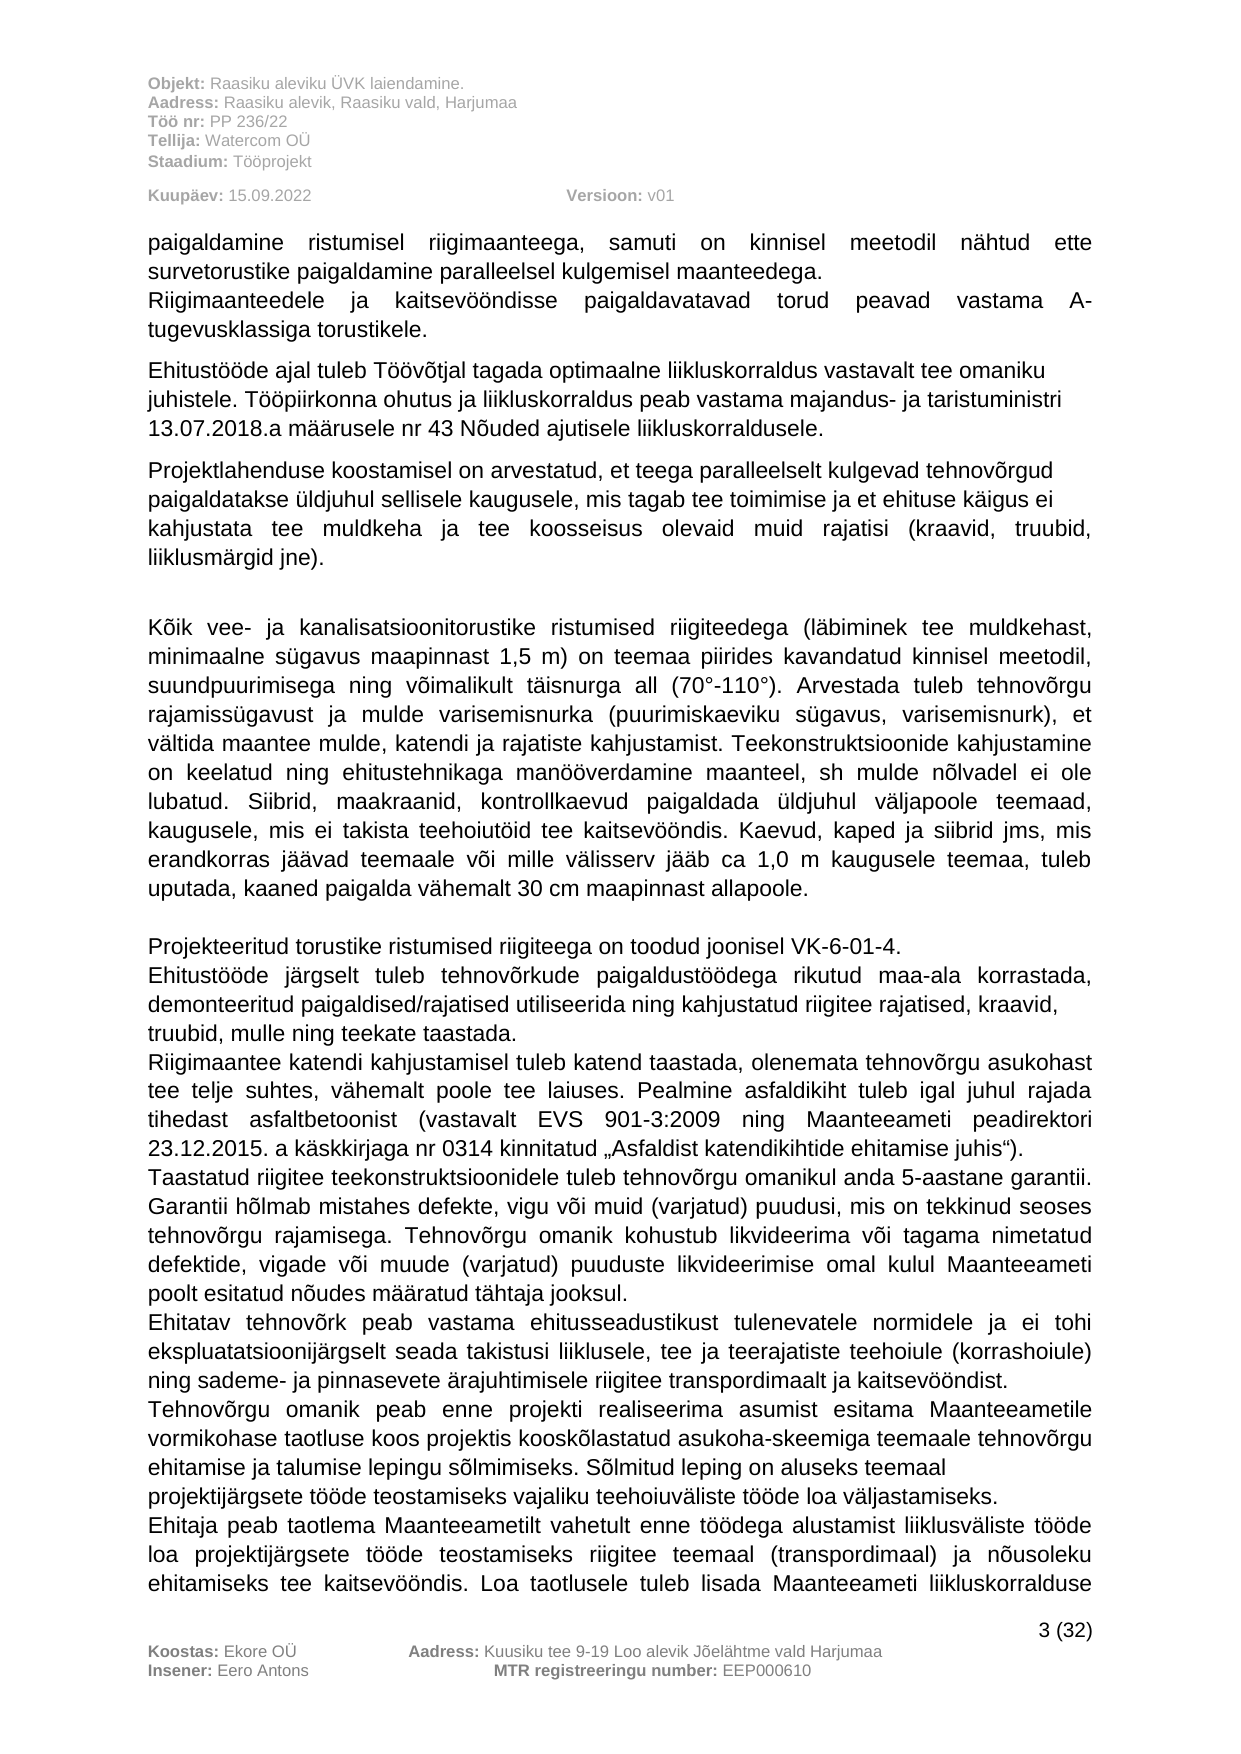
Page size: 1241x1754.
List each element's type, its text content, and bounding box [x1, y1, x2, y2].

text Ehitustööde järgselt tuleb tehnovõrkude paigaldustöödega rikutud maa-ala korrastada, demonteeritud paigaldised/rajatised utiliseerida ning kahjustatud riigitee rajatised, kraavid, [148, 962, 1093, 1017]
text Taastatud riigitee teekonstruktsioonidele tuleb tehnovõrgu omanikul anda 5-aastane garantii. Garantii hõlmab mistahes defekte, vigu või muid (varjatud) puudusi, mis on tekkinud seoses tehnovõrgu rajamisega. Tehnovõrgu omanik kohustub likvideerima või tagama nimetatud defektide, vigade või muude (varjatud) puuduste likvideerimise omal kulul Maanteeameti poolt esitatud nõudes määratud tähtaja jooksul. [148, 1164, 1093, 1306]
text truubid, mulle ning teekate taastada. [148, 1019, 1093, 1046]
text Riigimaantee katendi kahjustamisel tuleb katend taastada, olenemata tehnovõrgu asukohast tee telje suhtes, vähemalt poole tee laiuses. Pealmine asfaldikiht tuleb igal juhul rajada tihedast asfaltbetoonist (vastavalt EVS 901-3:2009 ning Maanteeameti peadirektori 23.12.2015. a käskkirjaga nr 0314 kinnitatud „Asfaldist katendikihtide ehitamise juhis“). [148, 1048, 1093, 1162]
text Projekteeritud torustike ristumised riigiteega on toodud joonisel VK-6-01-4. [148, 933, 1093, 959]
text Kõik vee- ja kanalisatsioonitorustike ristumised riigiteedega (läbiminek tee muldkehast, minimaalne sügavus maapinnast 1,5 m) on teemaa piirides kavandatud kinnisel meetodil, suundpuurimisega ning võimalikult täisnurga all (70°-110°). Arvestada tuleb tehnovõrgu rajamissügavust ja mulde varisemisnurka (puurimiskaeviku sügavus, varisemisnurk), et vältida maantee mulde, katendi ja rajatiste kahjustamist. Teekonstruktsioonide kahjustamine on keelatud ning ehitustehnikaga manööverdamine maanteel, sh mulde nõlvadel ei ole lubatud. Siibrid, maakraanid, kontrollkaevud paigaldada üldjuhul väljapoole teemaad, kaugusele, mis ei takista teehoiutöid tee kaitsevööndis. Kaevud, kaped ja siibrid jms, mis erandkorras jäävad teemaale või mille välisserv jääb ca 1,0 m kaugusele teemaa, tuleb uputada, kaaned paigalda vähemalt 30 cm maapinnast allapoole. [148, 614, 1093, 901]
text kahjustata tee muldkeha ja tee koosseisus olevaid muid rajatisi (kraavid, truubid, liiklusmärgid jne). [148, 515, 1093, 570]
text juhistele. Tööpiirkonna ohutus ja liikluskorraldus peab vastama majandus- ja taristuministri [148, 386, 1093, 413]
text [148, 1512, 1093, 1596]
text Projektlahenduse koostamisel on arvestatud, et teega paralleelselt kulgevad tehnovõrgud [148, 457, 1093, 483]
text 13.07.2018.a määrusele nr 43 Nõuded ajutisele liikluskorraldusele. [148, 415, 1093, 442]
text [148, 229, 1093, 284]
text projektijärgsete tööde teostamiseks vajaliku teehoiuväliste tööde loa väljastamiseks. [148, 1483, 1093, 1509]
text Ehitatav tehnovõrk peab vastama ehitusseadustikust tulenevatele normidele ja ei tohi ekspluatatsioonijärgselt seada takistusi liiklusele, tee ja teerajatiste teehoiule (korrashoiule) ning sademe- ja pinnasevete ärajuhtimisele riigitee transpordimaalt ja kaitsevööndist. [148, 1309, 1093, 1393]
text paigaldatakse üldjuhul sellisele kaugusele, mis tagab tee toimimise ja et ehituse käigus ei [148, 486, 1093, 512]
text Ehitustööde ajal tuleb Töövõtjal tagada optimaalne liikluskorraldus vastavalt tee omaniku [148, 357, 1093, 384]
text Riigimaanteedele ja kaitsevööndisse paigaldavatavad torud peavad vastama A-tugevusklassiga torustikele. [148, 287, 1093, 342]
text Tehnovõrgu omanik peab enne projekti realiseerima asumist esitama Maanteeametile vormikohase taotluse koos projektis kooskõlastatud asukoha-skeemiga teemaale tehnovõrgu ehitamise ja talumise lepingu sõlmimiseks. Sõlmitud leping on aluseks teemaal [148, 1396, 1093, 1480]
